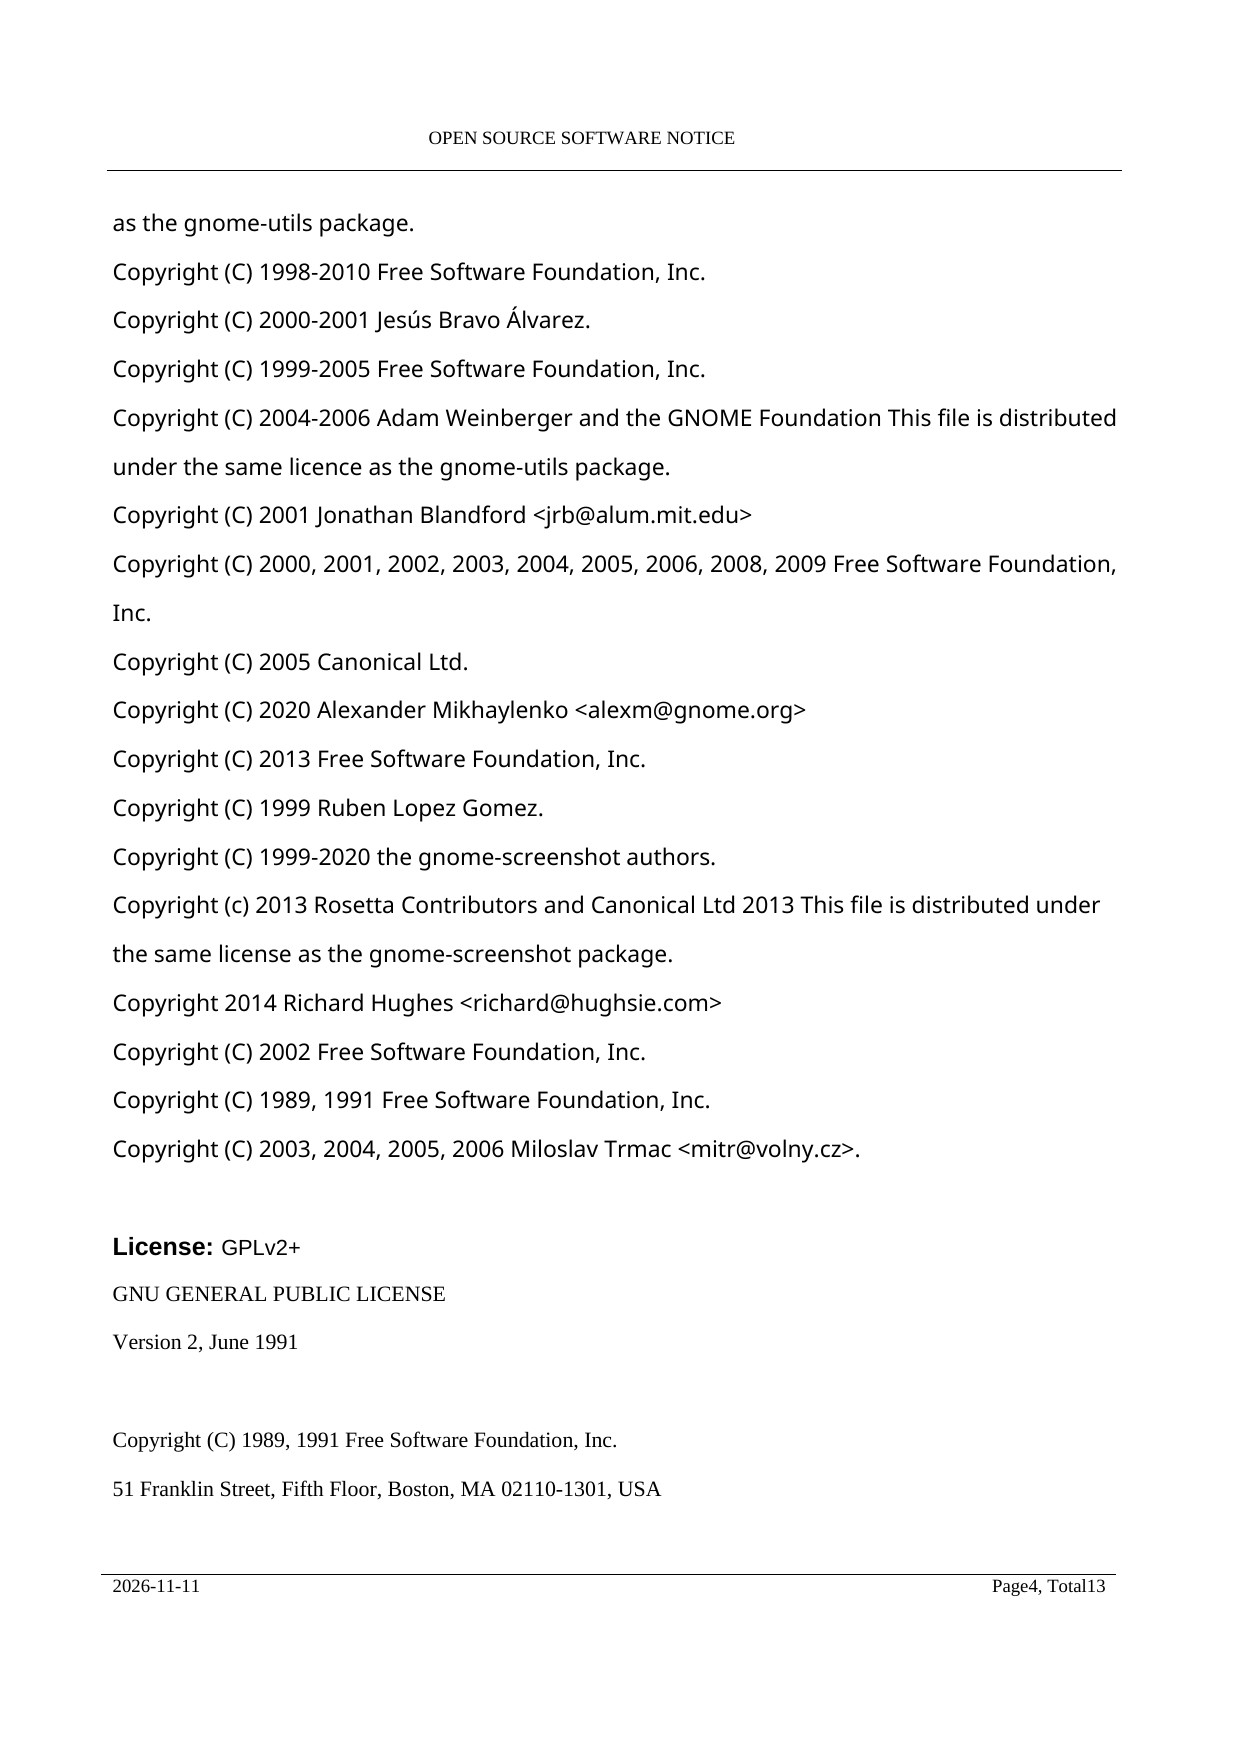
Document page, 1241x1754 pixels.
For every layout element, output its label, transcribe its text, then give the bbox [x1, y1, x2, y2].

text License: GPLv2+ [112, 1230, 1128, 1263]
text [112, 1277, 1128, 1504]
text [112, 206, 1128, 1214]
